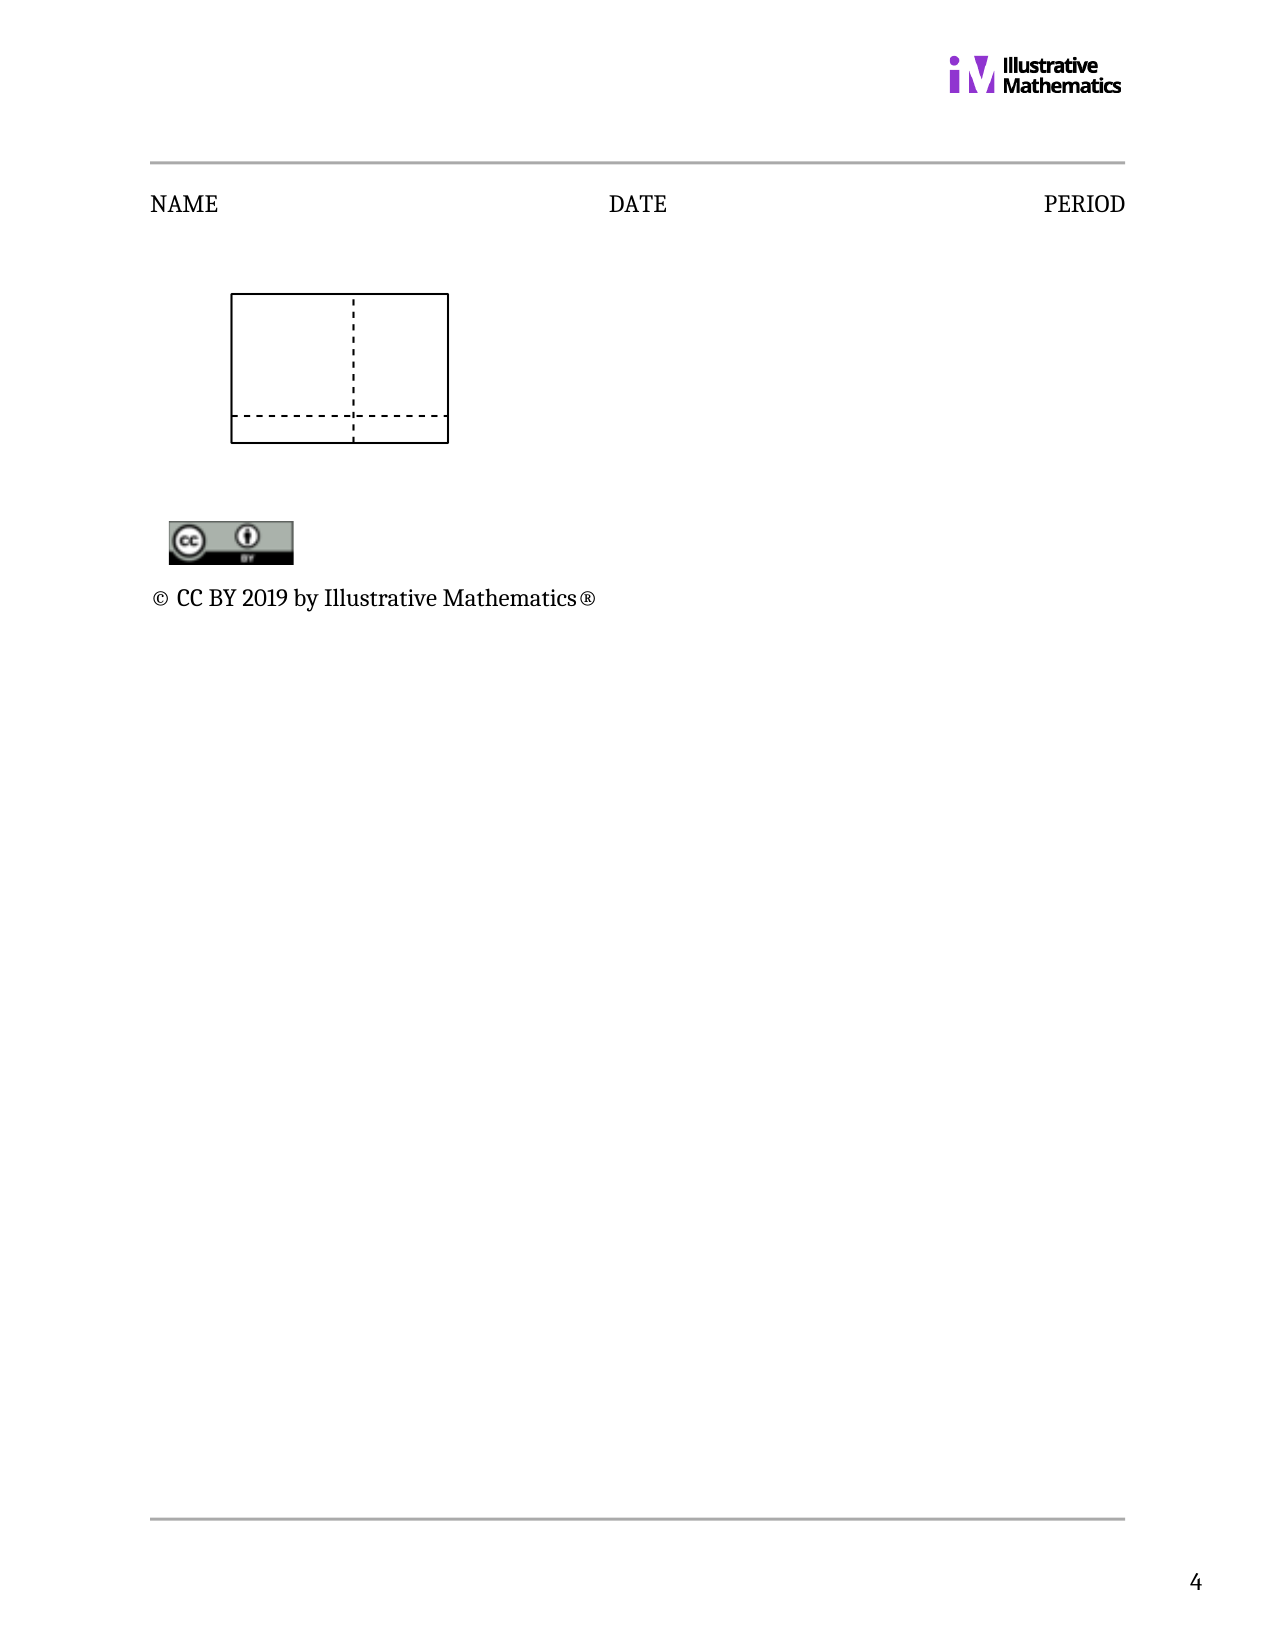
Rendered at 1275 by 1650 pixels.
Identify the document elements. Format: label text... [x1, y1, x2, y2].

picture [949, 55, 1121, 93]
picture [168, 521, 294, 565]
text © CC BY 2019 by Illustrative Mathematics® [150, 584, 1125, 612]
picture [168, 247, 484, 503]
